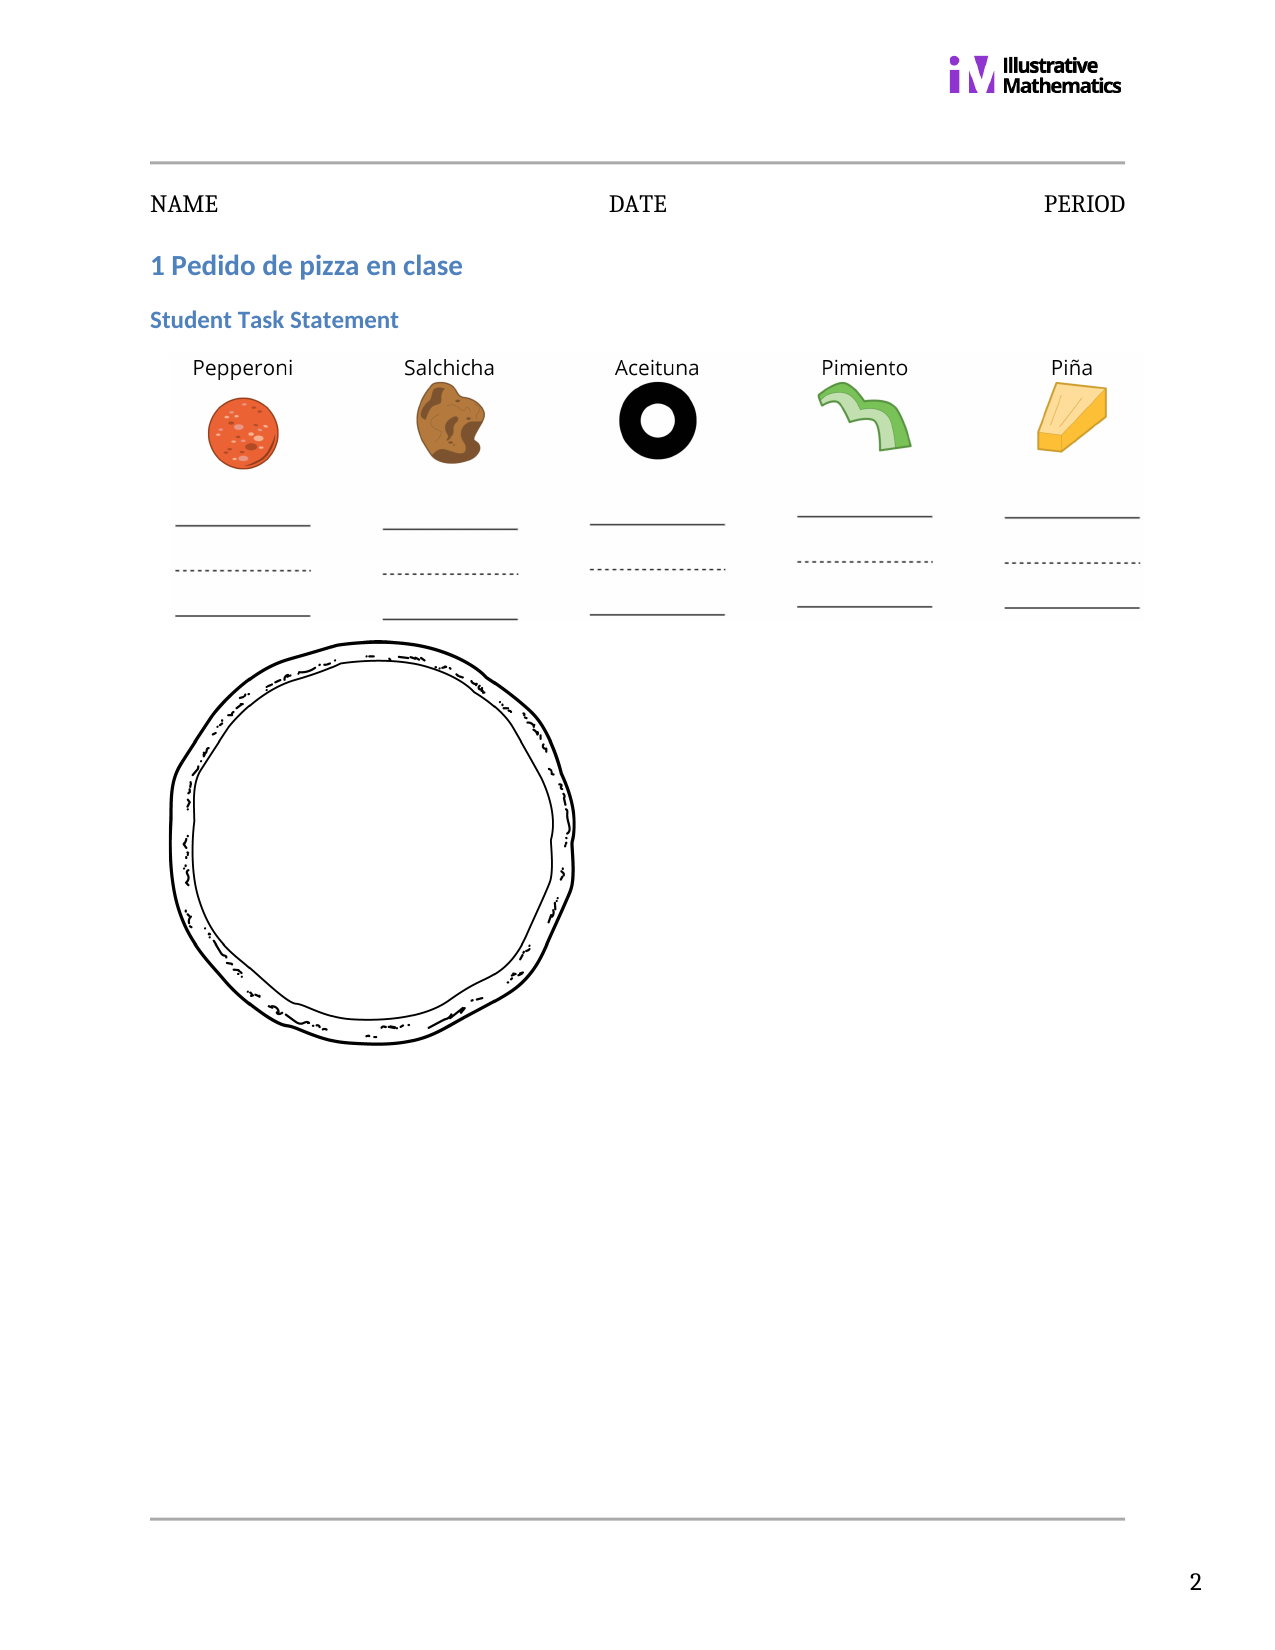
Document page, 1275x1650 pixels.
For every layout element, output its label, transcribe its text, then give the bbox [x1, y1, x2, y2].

subtitle Student Task Statement [150, 304, 1125, 334]
subtitle 1 Pedido de pizza en clase [150, 247, 1125, 283]
picture [168, 353, 1144, 622]
picture [168, 640, 576, 1046]
picture [949, 55, 1121, 93]
